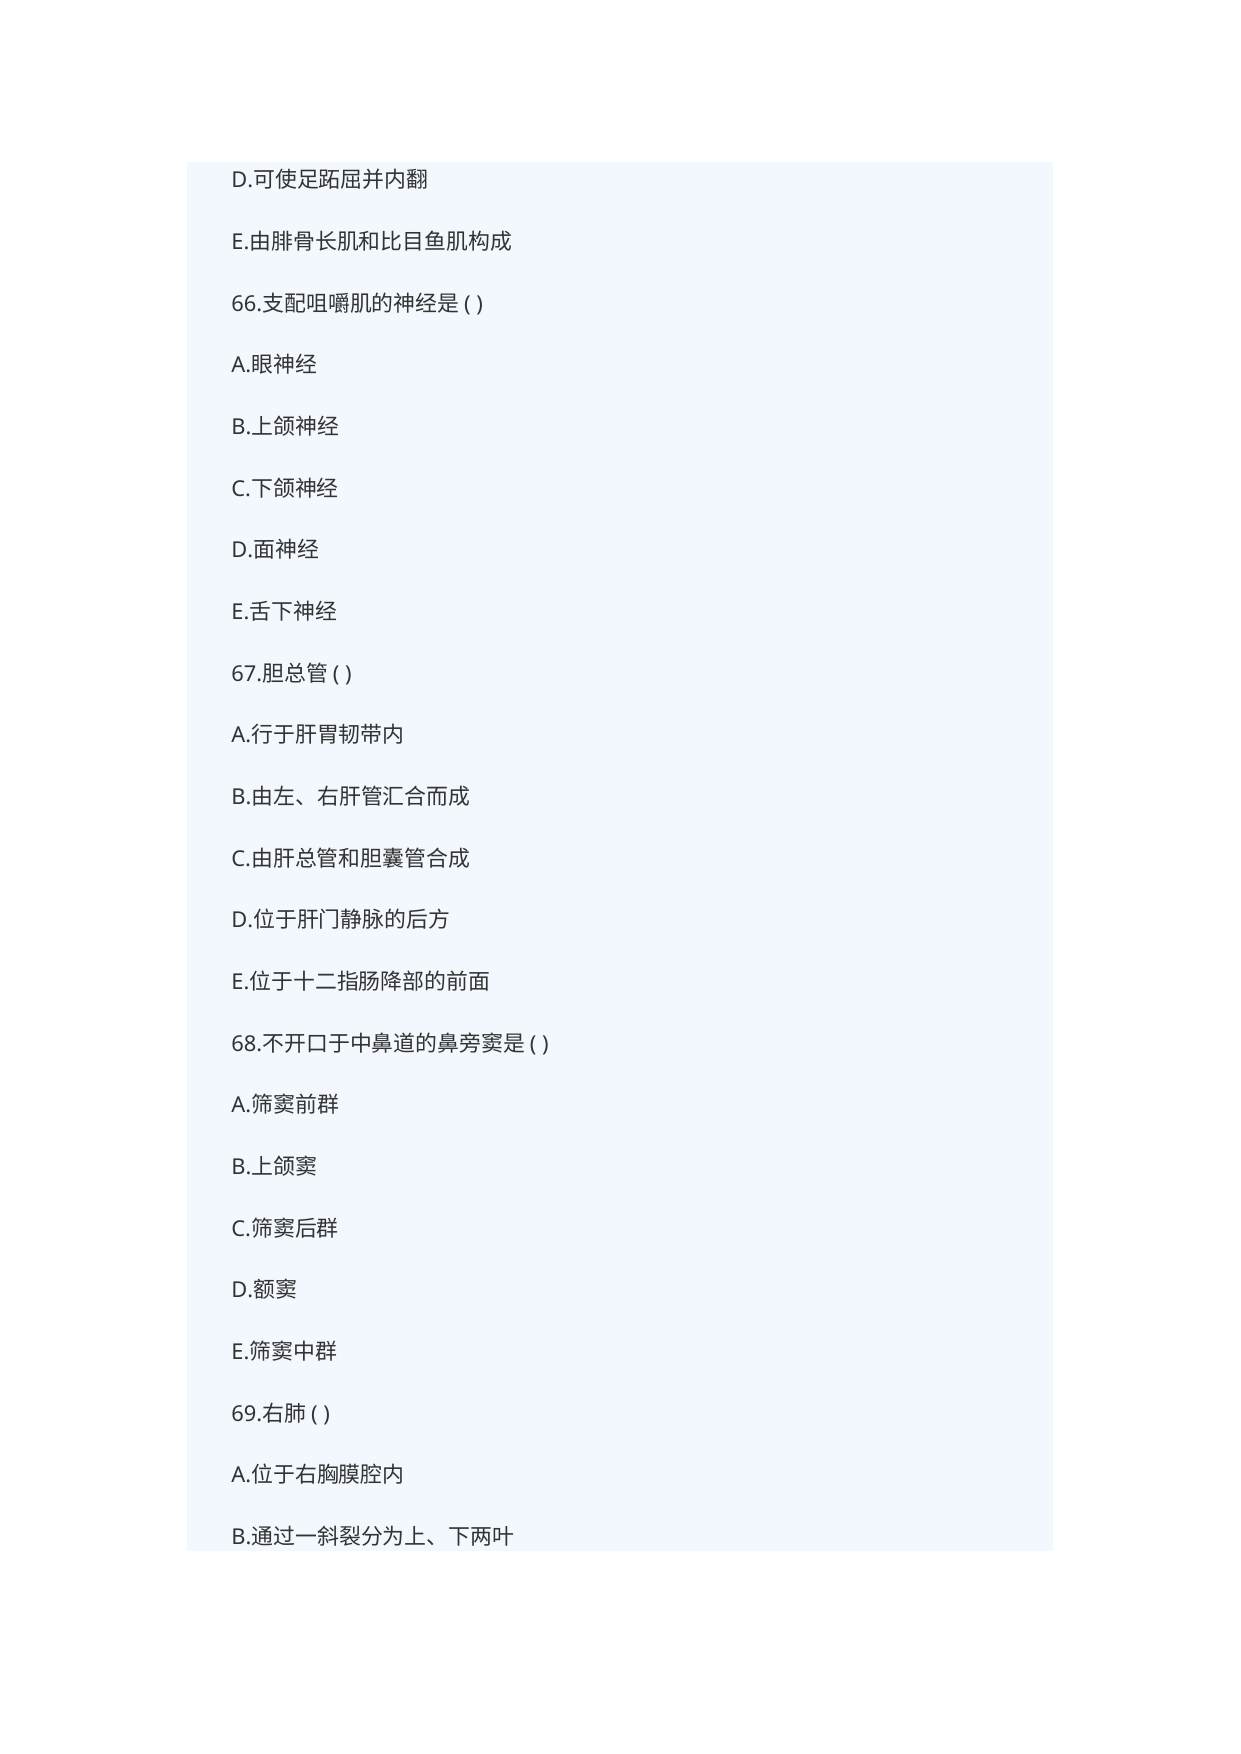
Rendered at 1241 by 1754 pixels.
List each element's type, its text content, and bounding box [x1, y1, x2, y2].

text C.由肝总管和胆囊管合成 [187, 840, 1053, 873]
text E.筛窦中群 [187, 1334, 1053, 1366]
text A.行于肝胃韧带内 [187, 717, 1053, 749]
text C.筛窦后群 [187, 1210, 1053, 1243]
text E.舌下神经 [187, 594, 1053, 626]
text A.位于右胸膜腔内 [187, 1457, 1053, 1489]
text 68.不开口于中鼻道的鼻旁窦是 ( ) [187, 1025, 1053, 1058]
text B.由左、右肝管汇合而成 [187, 779, 1053, 811]
text 69.右肺 ( ) [187, 1395, 1053, 1428]
text D.额窦 [187, 1272, 1053, 1304]
text E.位于十二指肠降部的前面 [187, 964, 1053, 996]
text B.通过一斜裂分为上、下两叶 [187, 1519, 1053, 1551]
text C.下颌神经 [187, 470, 1053, 503]
text D.位于肝门静脉的后方 [187, 902, 1053, 934]
text D.面神经 [187, 532, 1053, 564]
text 66.支配咀嚼肌的神经是 ( ) [187, 285, 1053, 318]
text D.可使足跖屈并内翻 [187, 162, 1053, 194]
text B.上颌神经 [187, 409, 1053, 441]
text A.筛窦前群 [187, 1087, 1053, 1119]
text 67.胆总管 ( ) [187, 655, 1053, 688]
text B.上颌窦 [187, 1149, 1053, 1181]
text A.眼神经 [187, 347, 1053, 379]
text E.由腓骨长肌和比目鱼肌构成 [187, 224, 1053, 256]
